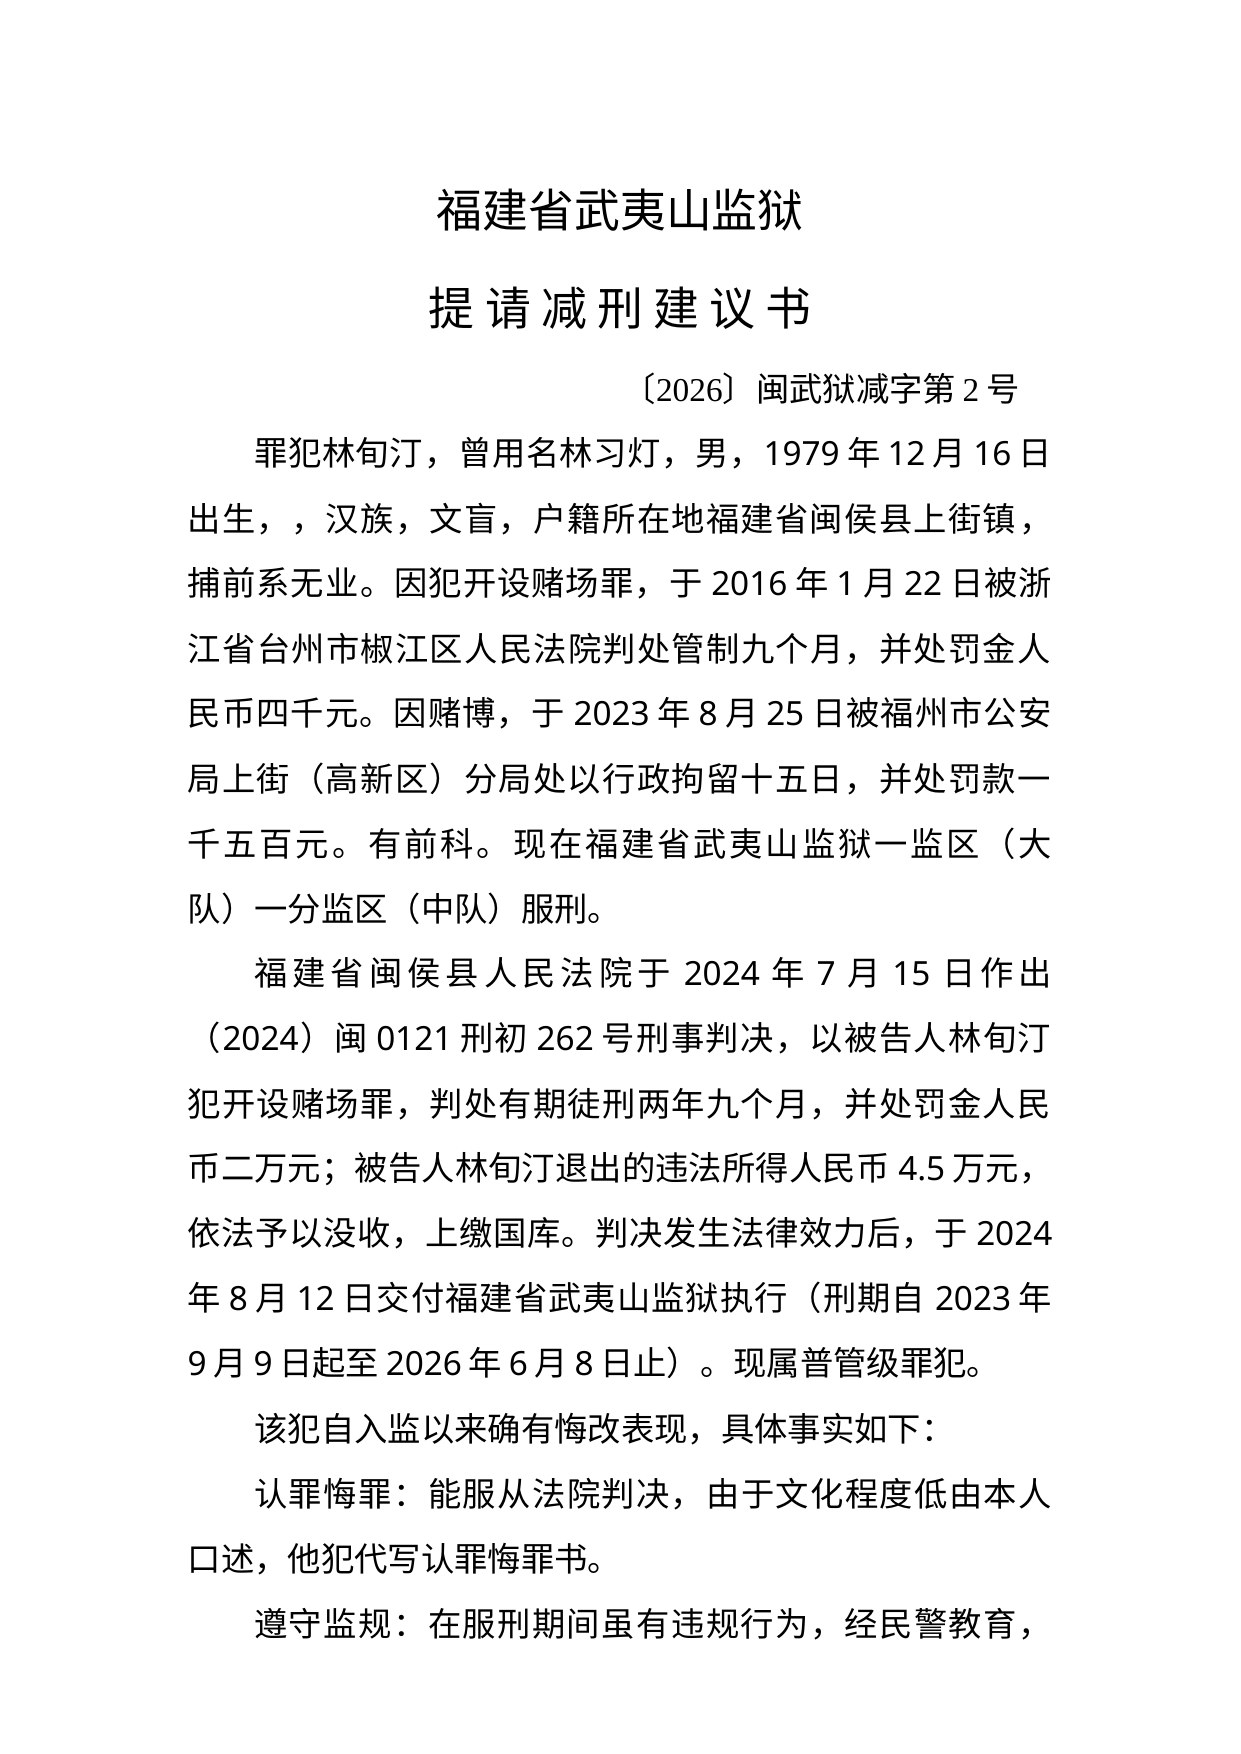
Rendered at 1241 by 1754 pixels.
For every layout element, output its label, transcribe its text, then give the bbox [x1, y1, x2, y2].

text 福建省武夷山监狱 [187, 159, 1052, 256]
text 认罪悔罪：能服从法院判决，由于文化程度低由本人口述，他犯代写认罪悔罪书。 [187, 1459, 1052, 1589]
text 〔2026〕闽武狱减字第2号 [254, 354, 1019, 419]
text 福建省闽侯县人民法院于2024年7月15日作出（2024）闽0121刑初262号刑事判决，以被告人林旬汀犯开设赌场罪，判处有期徒刑两年九个月，并处罚金人民币二万元；被告人林旬汀退出的违法所得人民币4.5万元，依法予以没收，上缴国库。判决发生法律效力后，于2024年8月12日交付福建省武夷山监狱执行（刑期自2023年9月9日起至2026年6月8日止）。现属普管级罪犯。 [187, 939, 1052, 1394]
text 罪犯林旬汀，曾用名林习灯，男，1979年12月16日出生，，汉族，文盲，户籍所在地福建省闽侯县上街镇，捕前系无业。因犯开设赌场罪，于2016年1月22日被浙江省台州市椒江区人民法院判处管制九个月，并处罚金人民币四千元。因赌博，于2023年8月25日被福州市公安局上街（高新区）分局处以行政拘留十五日，并处罚款一千五百元。有前科。现在福建省武夷山监狱一监区（大队）一分监区（中队）服刑。 [187, 419, 1052, 939]
text 该犯自入监以来确有悔改表现，具体事实如下： [187, 1394, 1052, 1459]
text 提 请 减 刑 建 议 书 [187, 256, 1052, 354]
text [187, 1589, 1052, 1654]
